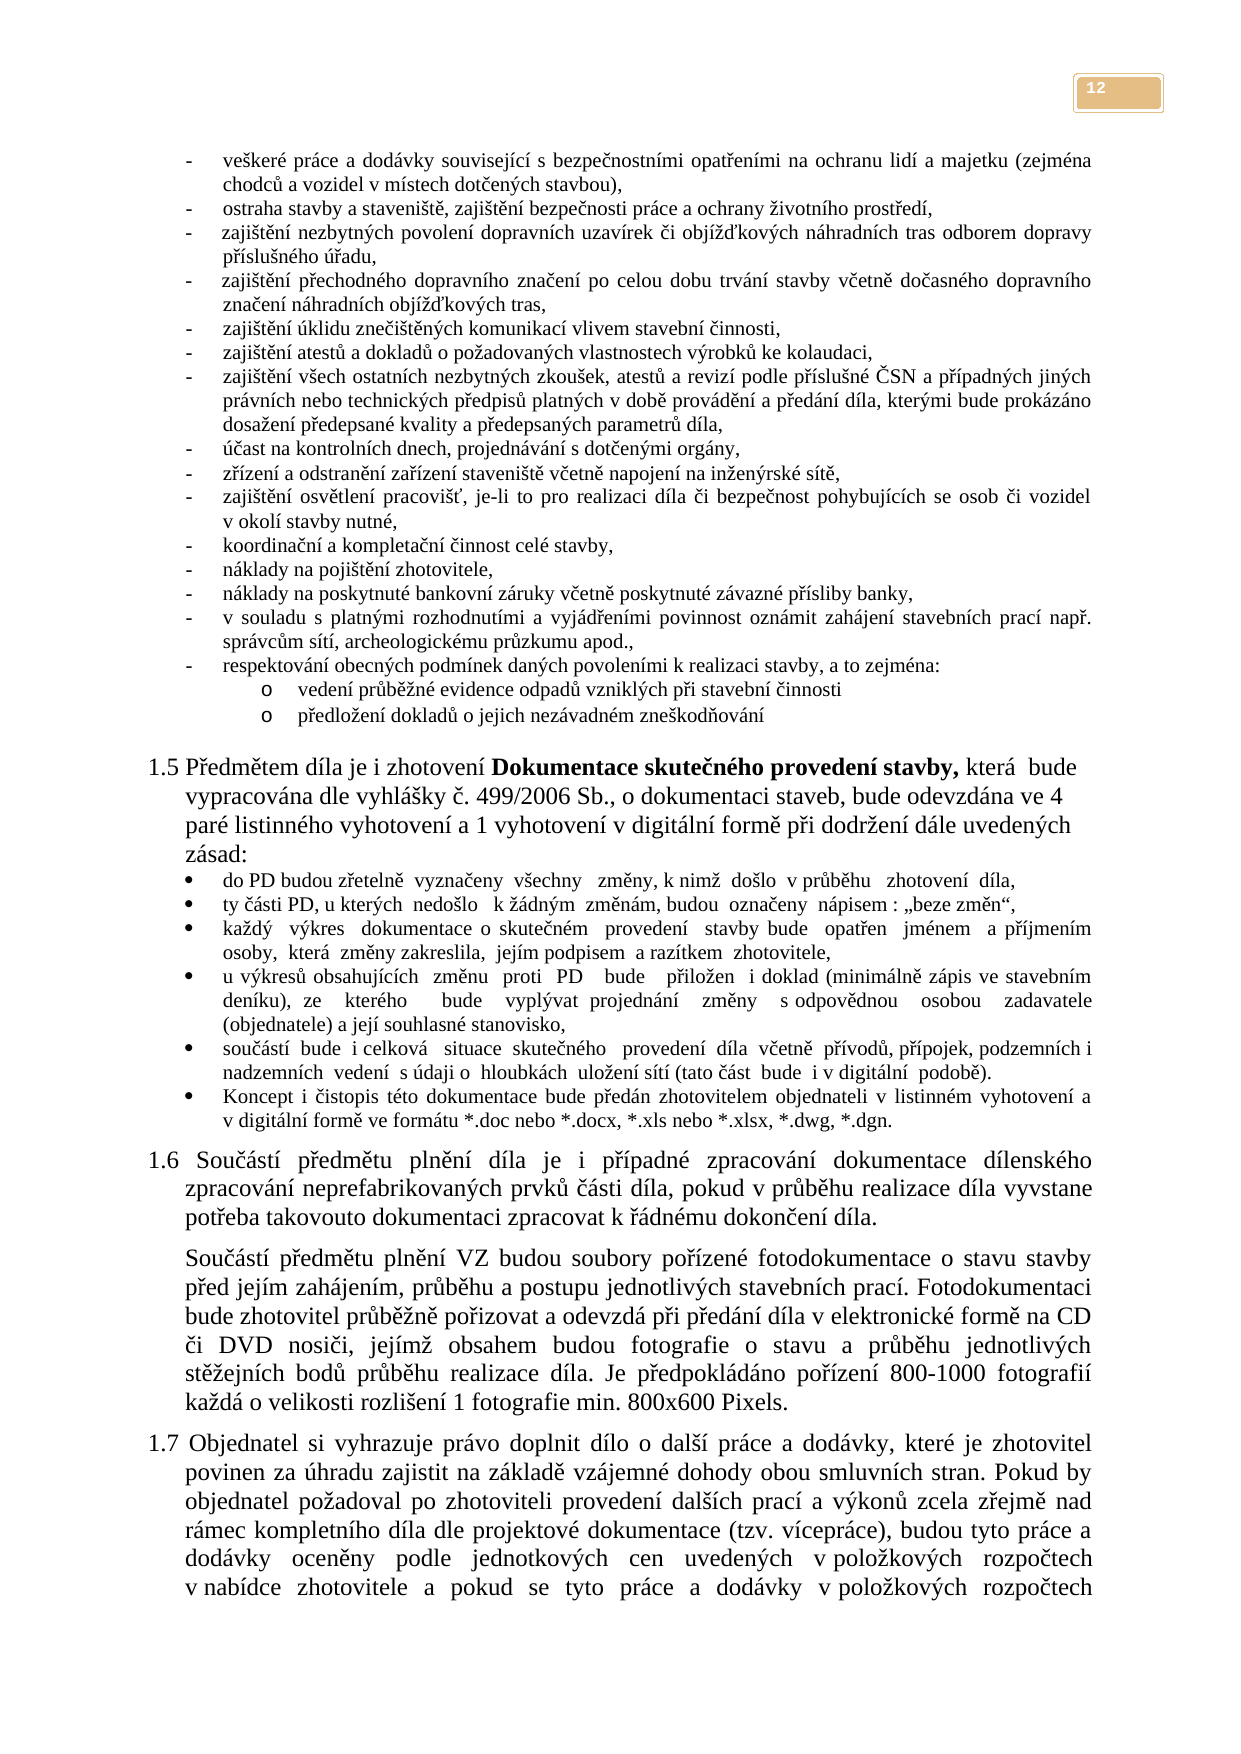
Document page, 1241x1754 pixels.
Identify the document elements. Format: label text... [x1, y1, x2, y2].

list součástí bude i celková situace skutečného provedení díla včetně přívodů, přípojek, podzemních i nadzemních vedení s údaji o hloubkách uložení sítí (tato část bude i v digitální podobě). [185, 1036, 1093, 1084]
list náklady na pojištění zhotovitele, [185, 557, 1093, 581]
list u výkresů obsahujících změnu proti PD bude přiložen i doklad (minimálně zápis ve stavebním deníku), ze kterého bude vyplývat projednání změny s odpovědnou osobou zadavatele (objednatele) a její souhlasné stanovisko, [185, 964, 1093, 1036]
list veškeré práce a dodávky související s bezpečnostními opatřeními na ochranu lidí a majetku (zejména chodců a vozidel v místech dotčených stavbou), [185, 148, 1093, 196]
list koordinační a kompletační činnost celé stavby, [185, 533, 1093, 557]
list ostraha stavby a staveniště, zajištění bezpečnosti práce a ochrany životního prostředí, [185, 196, 1093, 220]
list ty části PD, u kterých nedošlo k žádným změnám, budou označeny nápisem : „beze změn“, [185, 892, 1093, 916]
list do PD budou zřetelně vyznačeny všechny změny, k nimž došlo v průběhu zhotovení díla, [185, 867, 1093, 892]
list v souladu s platnými rozhodnutími a vyjádřeními povinnost oznámit zahájení stavebních prací např. správcům sítí, archeologickému průzkumu apod., [185, 605, 1093, 653]
list respektování obecných podmínek daných povoleními k realizaci stavby, a to zejména: [185, 653, 1093, 677]
list zřízení a odstranění zařízení staveniště včetně napojení na inženýrské sítě, [185, 460, 1093, 484]
list Koncept i čistopis této dokumentace bude předán zhotovitelem objednateli v listinném vyhotovení a v digitální formě ve formátu *.doc nebo *.docx, *.xls nebo *.xlsx, *.dwg, *.dgn. [185, 1084, 1093, 1132]
list předložení dokladů o jejich nezávadném zneškodňování [260, 703, 1093, 728]
list zajištění nezbytných povolení dopravních uzavírek či objížďkových náhradních tras odborem dopravy příslušného úřadu, [185, 220, 1093, 268]
list zajištění úklidu znečištěných komunikací vlivem stavební činnosti, [185, 316, 1093, 340]
text 1.5 Předmětem díla je i zhotovení Dokumentace skutečného provedení stavby, která bude vypracována dle vyhlášky č. 499/2006 Sb., o dokumentaci staveb, bude odevzdána ve 4 paré listinného vyhotovení a 1 vyhotovení v digitální formě při dodržení dále uvedených zásad: [148, 752, 1093, 867]
list náklady na poskytnuté bankovní záruky včetně poskytnuté závazné přísliby banky, [185, 581, 1093, 605]
list zajištění osvětlení pracovišť, je-li to pro realizaci díla či bezpečnost pohybujících se osob či vozidel v okolí stavby nutné, [185, 484, 1093, 533]
list zajištění atestů a dokladů o požadovaných vlastnostech výrobků ke kolaudaci, [185, 340, 1093, 364]
list každý výkres dokumentace o skutečném provedení stavby bude opatřen jménem a příjmením osoby, která změny zakreslila, jejím podpisem a razítkem zhotovitele, [185, 916, 1093, 964]
list zajištění přechodného dopravního značení po celou dobu trvání stavby včetně dočasného dopravního značení náhradních objížďkových tras, [185, 268, 1093, 316]
text Součástí předmětu plnění VZ budou soubory pořízené fotodokumentace o stavu stavby před jejím zahájením, průběhu a postupu jednotlivých stavebních prací. Fotodokumentaci bude zhotovitel průběžně pořizovat a odevzdá při předání díla v elektronické formě na CD či DVD nosiči, jejímž obsahem budou fotografie o stavu a průběhu jednotlivých stěžejních bodů průběhu realizace díla. Je předpokládáno pořízení 800-1000 fotografií každá o velikosti rozlišení 1 fotografie min. 800x600 Pixels. [148, 1243, 1093, 1416]
list zajištění všech ostatních nezbytných zkoušek, atestů a revizí podle příslušné ČSN a případných jiných právních nebo technických předpisů platných v době provádění a předání díla, kterými bude prokázáno dosažení předepsané kvality a předepsaných parametrů díla, [185, 364, 1093, 436]
text 1.6 Součástí předmětu plnění díla je i případné zpracování dokumentace dílenského zpracování neprefabrikovaných prvků části díla, pokud v průběhu realizace díla vyvstane potřeba takovouto dokumentaci zpracovat k řádnému dokončení díla. [148, 1145, 1093, 1231]
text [148, 1428, 1093, 1601]
list vedení průběžné evidence odpadů vzniklých při stavební činnosti [260, 677, 1093, 703]
list účast na kontrolních dnech, projednávání s dotčenými orgány, [185, 436, 1093, 460]
